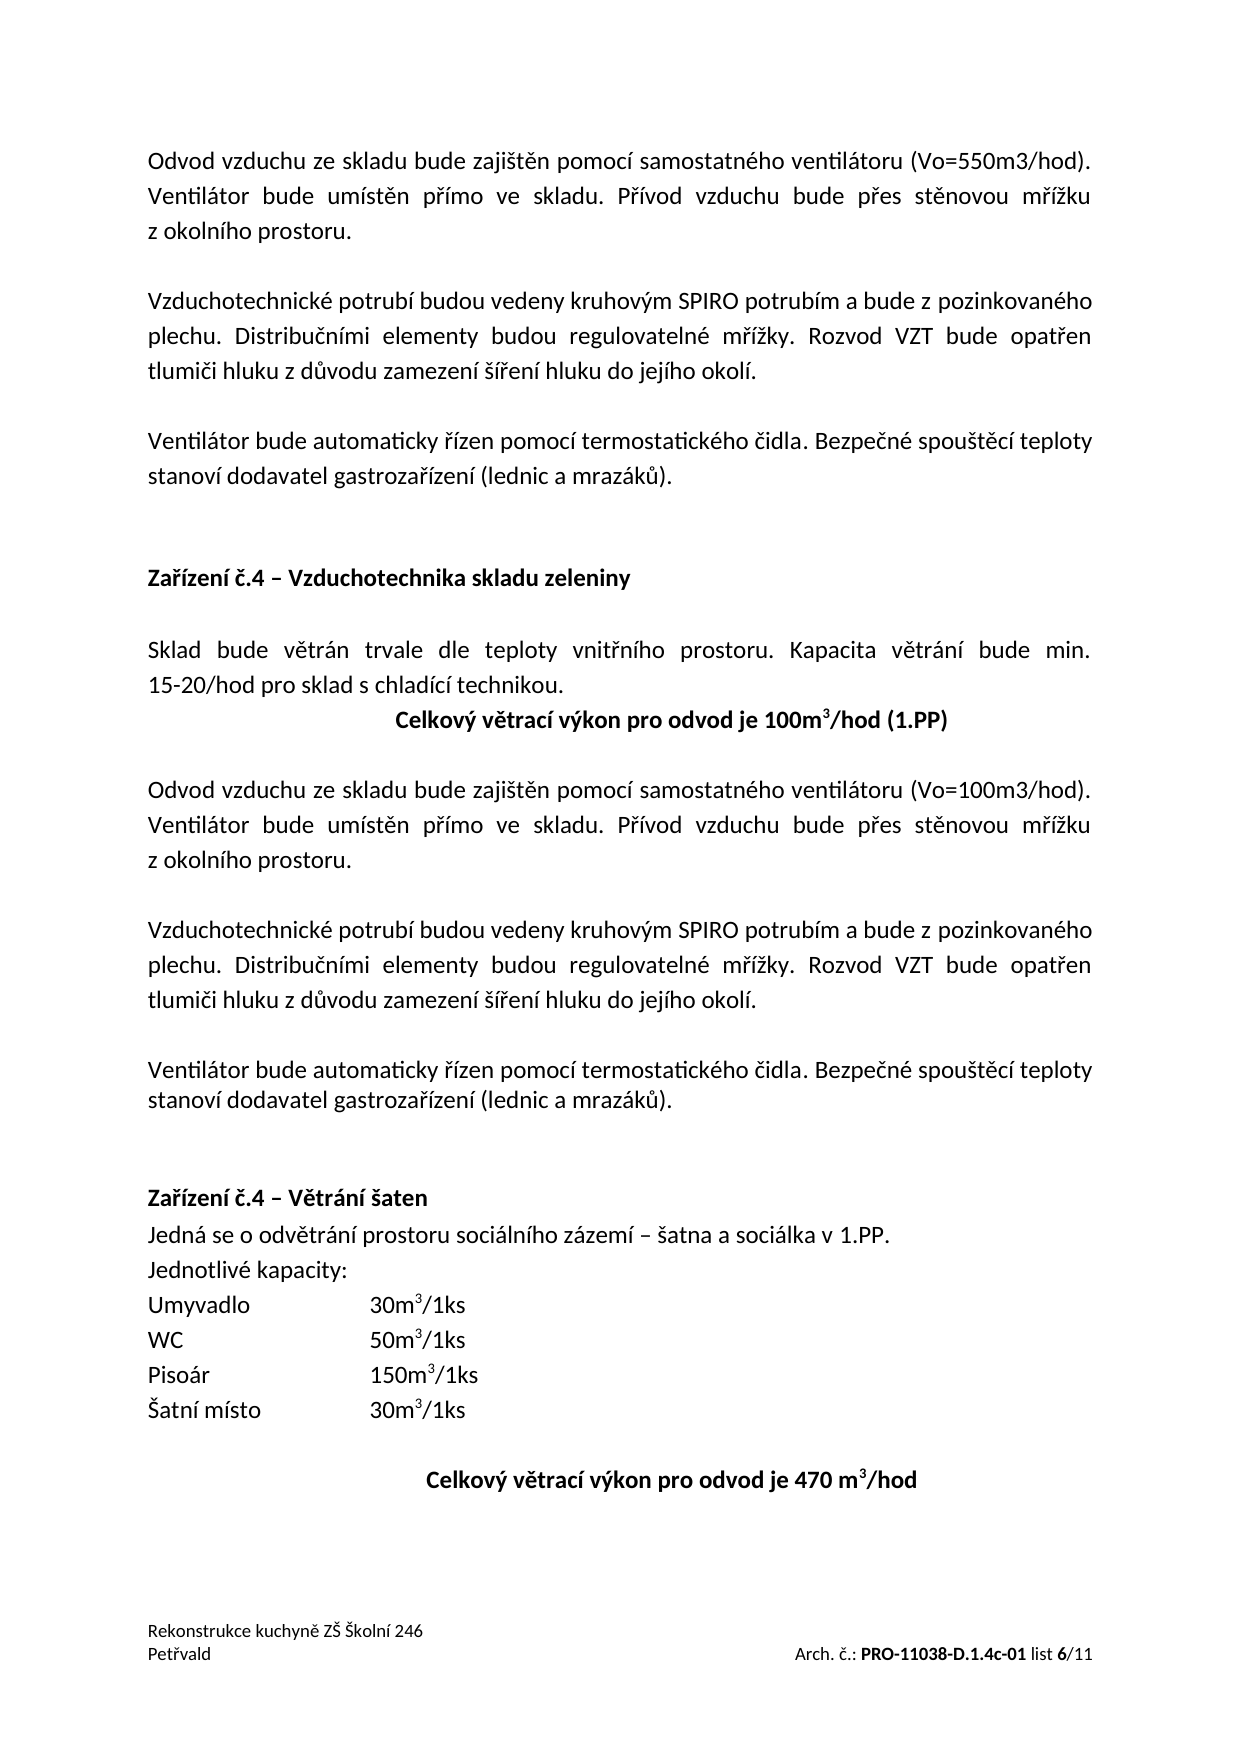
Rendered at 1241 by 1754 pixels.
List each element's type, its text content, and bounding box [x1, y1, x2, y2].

text Odvod vzduchu ze skladu bude zajištěn pomocí samostatného ventilátoru (Vo=550m3/hod). Ventilátor bude umístěn přímo ve skladu. Přívod vzduchu bude přes stěnovou mřížku z okolního prostoru. [148, 145, 1092, 245]
text Vzduchotechnické potrubí budou vedeny kruhovým SPIRO potrubím a bude z pozinkovaného plechu. Distribučními elementy budou regulovatelné mřížky. Rozvod VZT bude opatřen tlumiči hluku z důvodu zamezení šíření hluku do jejího okolí. [148, 285, 1092, 385]
text Celkový větrací výkon pro odvod je 100m3/hod (1.PP) [177, 704, 1092, 734]
text Umyvadlo 30m3/1ks [148, 1289, 1092, 1319]
text Jednotlivé kapacity: [148, 1254, 1092, 1284]
subtitle Zařízení č.4 – Vzduchotechnika skladu zeleniny [148, 562, 1092, 593]
text Pisoár 150m3/1ks [148, 1359, 1092, 1389]
text Odvod vzduchu ze skladu bude zajištěn pomocí samostatného ventilátoru (Vo=100m3/hod). Ventilátor bude umístěn přímo ve skladu. Přívod vzduchu bude přes stěnovou mřížku z okolního prostoru. [148, 774, 1092, 874]
text Ventilátor bude automaticky řízen pomocí termostatického čidla. Bezpečné spouštěcí teploty stanoví dodavatel gastrozařízení (lednic a mrazáků). [148, 1054, 1092, 1115]
text Šatní místo 30m3/1ks [148, 1394, 1092, 1424]
text Sklad bude větrán trvale dle teploty vnitřního prostoru. Kapacita větrání bude min. 15-20/hod pro sklad s chladící technikou. [148, 634, 1092, 699]
text Ventilátor bude automaticky řízen pomocí termostatického čidla. Bezpečné spouštěcí teploty stanoví dodavatel gastrozařízení (lednic a mrazáků). [148, 425, 1092, 490]
text Jedná se o odvětrání prostoru sociálního zázemí – šatna a sociálka v 1.PP. [148, 1219, 1092, 1249]
text Vzduchotechnické potrubí budou vedeny kruhovým SPIRO potrubím a bude z pozinkovaného plechu. Distribučními elementy budou regulovatelné mřížky. Rozvod VZT bude opatřen tlumiči hluku z důvodu zamezení šíření hluku do jejího okolí. [148, 914, 1092, 1014]
text Celkový větrací výkon pro odvod je 470 m3/hod [177, 1464, 1092, 1494]
subtitle Zařízení č.4 – Větrání šaten [148, 1182, 1092, 1213]
text WC 50m3/1ks [148, 1324, 1092, 1354]
